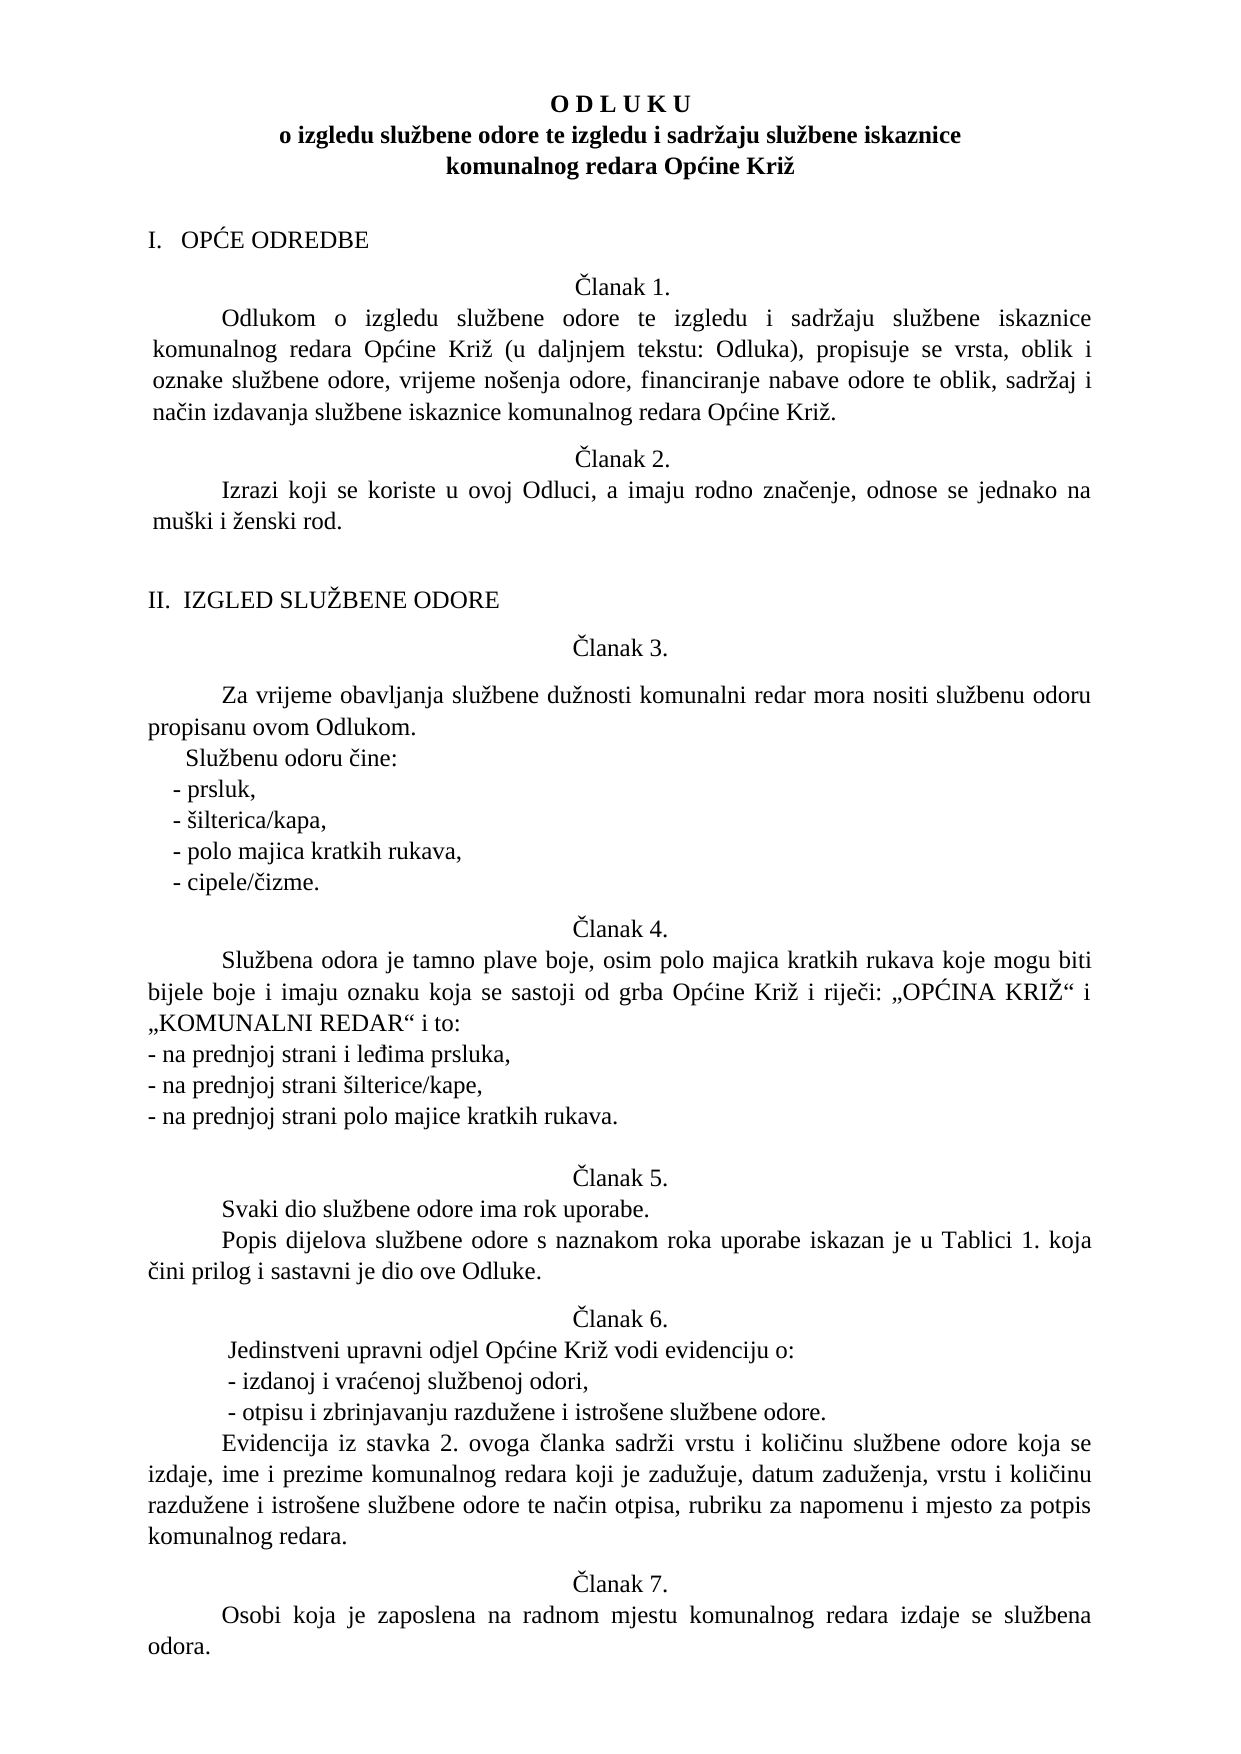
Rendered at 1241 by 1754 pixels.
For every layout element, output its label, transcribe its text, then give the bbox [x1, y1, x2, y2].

text - šilterica/kapa, [148, 805, 1093, 833]
text Popis dijelova službene odore s naznakom roka uporabe iskazan je u Tablici 1. koja čini prilog i sastavni je dio ove Odluke. [148, 1225, 1093, 1285]
text II. IZGLED SLUŽBENE ODORE [148, 585, 1093, 614]
text Članak 5. [148, 1163, 1093, 1192]
text - otpisu i zbrinjavanju razdužene i istrošene službene odore. [148, 1397, 1093, 1426]
text - na prednjoj strani i leđima prsluka, [148, 1039, 1093, 1067]
text - cipele/čizme. [148, 867, 1093, 896]
text Članak 1. [152, 272, 1093, 301]
text Izrazi koji se koriste u ovoj Odluci, a imaju rodno značenje, odnose se jednako na muški i ženski rod. [152, 475, 1093, 535]
text I. OPĆE ODREDBE [148, 225, 1093, 253]
text Evidencija iz stavka 2. ovoga članka sadrži vrstu i količinu službene odore koja se izdaje, ime i prezime komunalnog redara koji je zadužuje, datum zaduženja, vrstu i količinu razdužene i istrošene službene odore te način otpisa, rubriku za napomenu i mjesto za potpis komunalnog redara. [148, 1428, 1093, 1550]
text Osobi koja je zaposlena na radnom mjestu komunalnog redara izdaje se službena odora. [148, 1600, 1093, 1659]
text o izgledu službene odore te izgledu i sadržaju službene iskaznice [148, 120, 1093, 148]
text - izdanoj i vraćenoj službenoj odori, [148, 1366, 1093, 1394]
text Jedinstveni upravni odjel Općine Križ vodi evidenciju o: [148, 1335, 1093, 1363]
text Članak 6. [148, 1304, 1093, 1332]
text Službenu odoru čine: [148, 743, 1093, 771]
text Članak 2. [152, 444, 1093, 473]
text - na prednjoj strani šilterice/kape, [148, 1070, 1093, 1098]
text Svaki dio službene odore ima rok uporabe. [148, 1194, 1093, 1223]
text - prsluk, [148, 774, 1093, 802]
text Članak 7. [148, 1569, 1093, 1597]
text Članak 4. [148, 914, 1093, 943]
text O D L U K U [148, 89, 1093, 117]
text - polo majica kratkih rukava, [148, 836, 1093, 864]
text komunalnog redara Općine Križ [148, 151, 1093, 179]
text Službena odora je tamno plave boje, osim polo majica kratkih rukava koje mogu biti bijele boje i imaju oznaku koja se sastoji od grba Općine Križ i riječi: „OPĆINA KRIŽ“ i „KOMUNALNI REDAR“ i to: [148, 946, 1093, 1036]
text - na prednjoj strani polo majice kratkih rukava. [148, 1101, 1093, 1129]
text Za vrijeme obavljanja službene dužnosti komunalni redar mora nositi službenu odoru propisanu ovom Odlukom. [148, 681, 1093, 740]
text Članak 3. [148, 633, 1093, 662]
text Odlukom o izgledu službene odore te izgledu i sadržaju službene iskaznice komunalnog redara Općine Križ (u daljnjem tekstu: Odluka), propisuje se vrsta, oblik i oznake službene odore, vrijeme nošenja odore, financiranje nabave odore te oblik, sadržaj i način izdavanja službene iskaznice komunalnog redara Općine Križ. [152, 303, 1093, 425]
